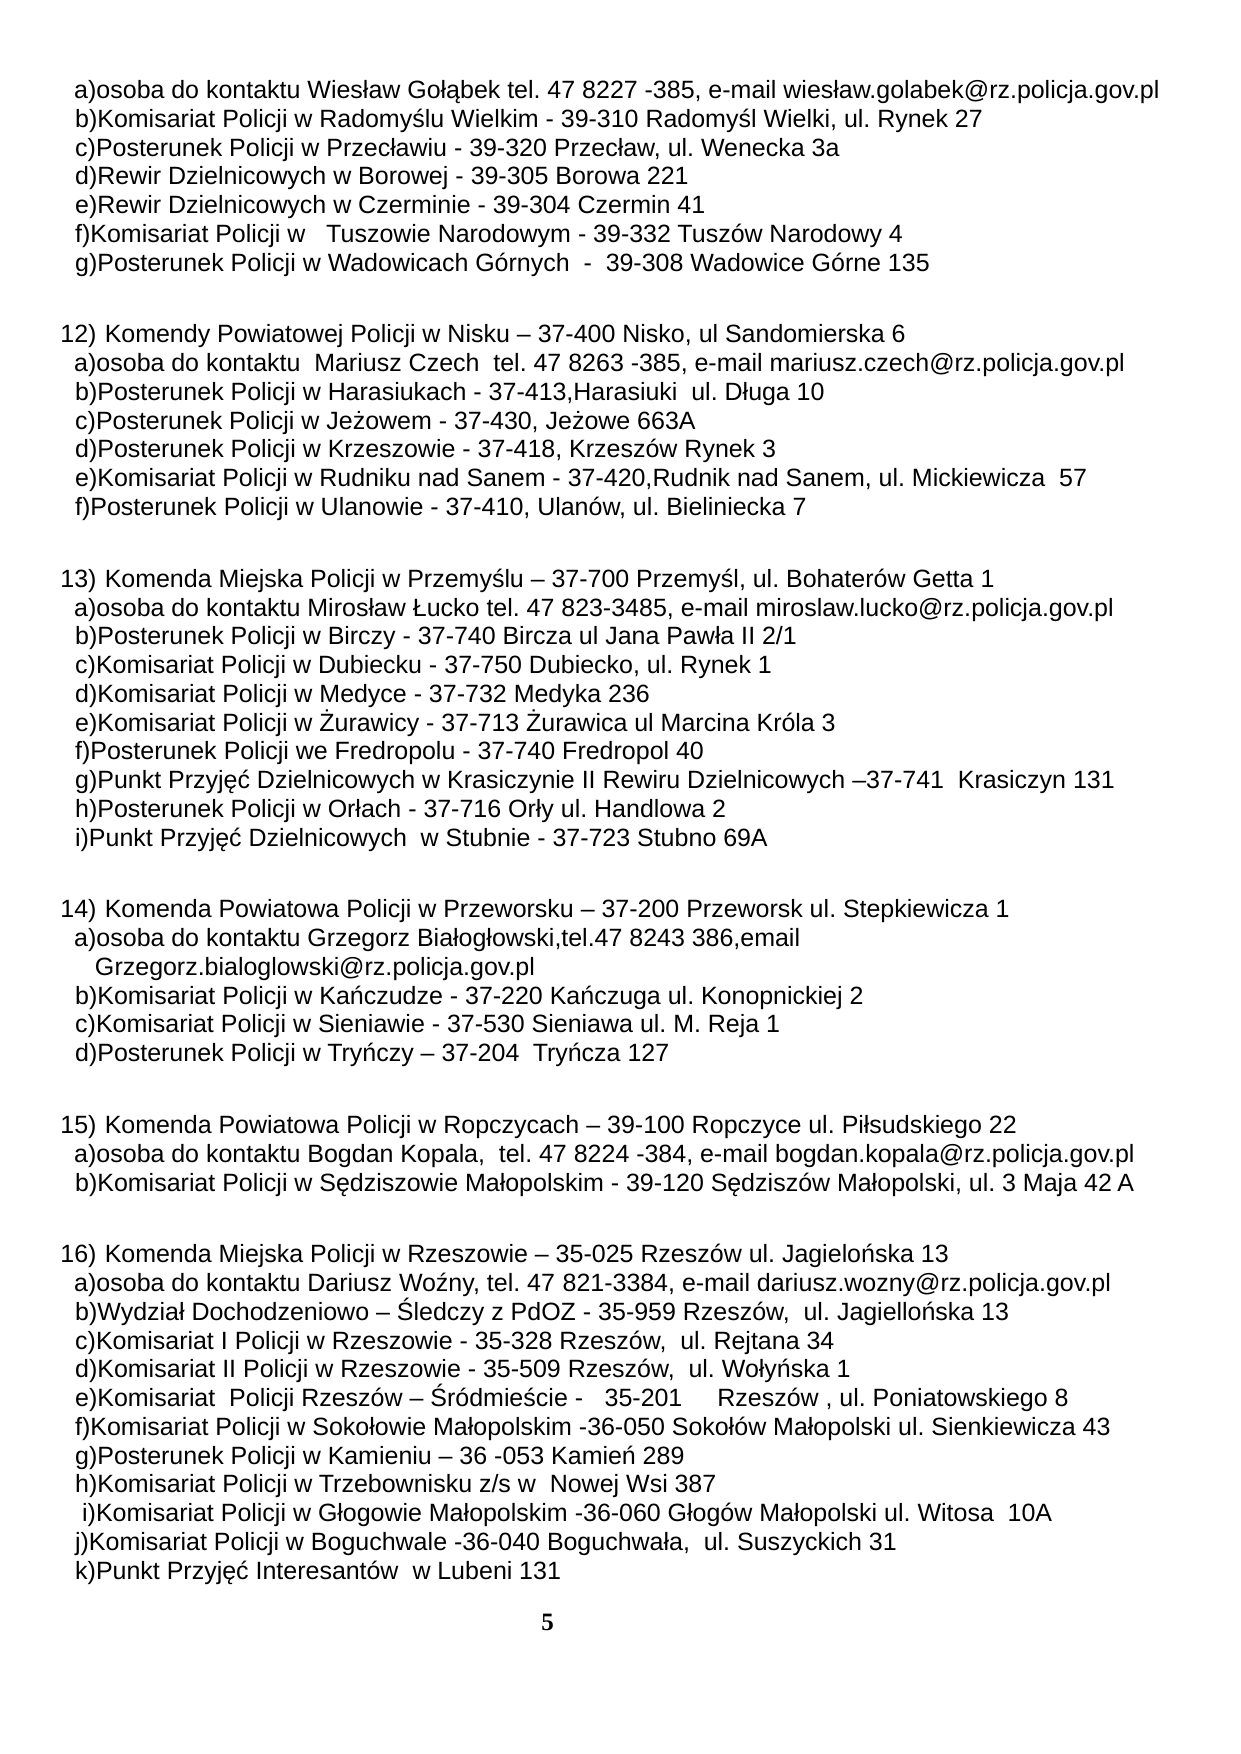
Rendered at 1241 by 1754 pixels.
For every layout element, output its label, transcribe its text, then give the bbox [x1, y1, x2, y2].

text a)osoba do kontaktu Grzegorz Białogłowski,tel.47 8243 386,email [60, 923, 1165, 952]
text c)Posterunek Policji w Przecławiu - 39-320 Przecław, ul. Wenecka 3a [75, 132, 1165, 161]
text k)Punkt Przyjęć Interesantów w Lubeni 131 [75, 1556, 1165, 1584]
text f)Posterunek Policji w Ulanowie - 37-410, Ulanów, ul. Bieliniecka 7 [75, 492, 1165, 521]
text b)Komisariat Policji w Sędziszowie Małopolskim - 39-120 Sędziszów Małopolski, ul. 3 Maja 42 A [75, 1167, 1165, 1196]
text a)osoba do kontaktu Bogdan Kopala, tel. 47 8224 -384, e-mail bogdan.kopala@rz.policja.gov.pl [60, 1139, 1165, 1167]
text h)Komisariat Policji w Trzebownisku z/s w Nowej Wsi 387 [75, 1469, 1165, 1498]
text c)Posterunek Policji w Jeżowem - 37-430, Jeżowe 663A [75, 406, 1165, 434]
text g)Punkt Przyjęć Dzielnicowych w Krasiczynie II Rewiru Dzielnicowych –37-741 Krasiczyn 131 [75, 765, 1165, 794]
text j)Komisariat Policji w Boguchwale -36-040 Boguchwała, ul. Suszyckich 31 [75, 1527, 1165, 1556]
text h)Posterunek Policji w Orłach - 37-716 Orły ul. Handlowa 2 [75, 794, 1165, 822]
text d)Posterunek Policji w Tryńczy – 37-204 Tryńcza 127 [75, 1038, 1165, 1067]
list Komenda Miejska Policji w Rzeszowie – 35-025 Rzeszów ul. Jagielońska 13 [60, 1239, 1165, 1268]
text b)Posterunek Policji w Harasiukach - 37-413,Harasiuki ul. Długa 10 [75, 377, 1165, 406]
text c)Komisariat Policji w Sieniawie - 37-530 Sieniawa ul. M. Reja 1 [75, 1009, 1165, 1038]
text i)Punkt Przyjęć Dzielnicowych w Stubnie - 37-723 Stubno 69A [75, 822, 1165, 851]
text a)osoba do kontaktu Wiesław Gołąbek tel. 47 8227 -385, e-mail wiesław.golabek@rz.policja.gov.pl [60, 75, 1165, 104]
text f)Komisariat Policji w Sokołowie Małopolskim -36-050 Sokołów Małopolski ul. Sienkiewicza 43 [75, 1412, 1165, 1441]
text Grzegorz.bialoglowski@rz.policja.gov.pl [60, 952, 1165, 981]
text e)Komisariat Policji w Żurawicy - 37-713 Żurawica ul Marcina Króla 3 [75, 707, 1165, 736]
text b)Wydział Dochodzeniowo – Śledczy z PdOZ - 35-959 Rzeszów, ul. Jagiellońska 13 [75, 1297, 1165, 1326]
text g)Posterunek Policji w Kamieniu – 36 -053 Kamień 289 [75, 1441, 1165, 1469]
text i)Komisariat Policji w Głogowie Małopolskim -36-060 Głogów Małopolski ul. Witosa 10A [75, 1498, 1165, 1527]
text b)Posterunek Policji w Birczy - 37-740 Bircza ul Jana Pawła II 2/1 [75, 621, 1165, 650]
text b)Komisariat Policji w Radomyślu Wielkim - 39-310 Radomyśl Wielki, ul. Rynek 27 [75, 104, 1165, 132]
text f)Posterunek Policji we Fredropolu - 37-740 Fredropol 40 [75, 736, 1165, 765]
text a)osoba do kontaktu Dariusz Woźny, tel. 47 821-3384, e-mail dariusz.wozny@rz.policja.gov.pl [60, 1268, 1165, 1297]
text d)Posterunek Policji w Krzeszowie - 37-418, Krzeszów Rynek 3 [75, 434, 1165, 463]
text a)osoba do kontaktu Mirosław Łucko tel. 47 823-3485, e-mail miroslaw.lucko@rz.policja.gov.pl [60, 592, 1165, 621]
text e)Komisariat Policji Rzeszów – Śródmieście - 35-201 Rzeszów , ul. Poniatowskiego 8 [75, 1383, 1165, 1412]
list Komendy Powiatowej Policji w Nisku – 37-400 Nisko, ul Sandomierska 6 [60, 319, 1165, 348]
text d)Komisariat II Policji w Rzeszowie - 35-509 Rzeszów, ul. Wołyńska 1 [75, 1354, 1165, 1383]
text b)Komisariat Policji w Kańczudze - 37-220 Kańczuga ul. Konopnickiej 2 [75, 981, 1165, 1009]
text e)Rewir Dzielnicowych w Czerminie - 39-304 Czermin 41 [75, 190, 1165, 219]
text g)Posterunek Policji w Wadowicach Górnych - 39-308 Wadowice Górne 135 [75, 247, 1165, 276]
list Komenda Powiatowa Policji w Ropczycach – 39-100 Ropczyce ul. Piłsudskiego 22 [60, 1110, 1165, 1139]
list Komenda Powiatowa Policji w Przeworsku – 37-200 Przeworsk ul. Stepkiewicza 1 [60, 894, 1165, 923]
text d)Rewir Dzielnicowych w Borowej - 39-305 Borowa 221 [75, 161, 1165, 190]
text c)Komisariat I Policji w Rzeszowie - 35-328 Rzeszów, ul. Rejtana 34 [75, 1326, 1165, 1354]
text a)osoba do kontaktu Mariusz Czech tel. 47 8263 -385, e-mail mariusz.czech@rz.policja.gov.pl [60, 348, 1165, 377]
text f)Komisariat Policji w Tuszowie Narodowym - 39-332 Tuszów Narodowy 4 [75, 219, 1165, 247]
text e)Komisariat Policji w Rudniku nad Sanem - 37-420,Rudnik nad Sanem, ul. Mickiewicza 57 [75, 463, 1165, 492]
list Komenda Miejska Policji w Przemyślu – 37-700 Przemyśl, ul. Bohaterów Getta 1 [60, 564, 1165, 592]
text d)Komisariat Policji w Medyce - 37-732 Medyka 236 [75, 679, 1165, 707]
text c)Komisariat Policji w Dubiecku - 37-750 Dubiecko, ul. Rynek 1 [75, 650, 1165, 679]
